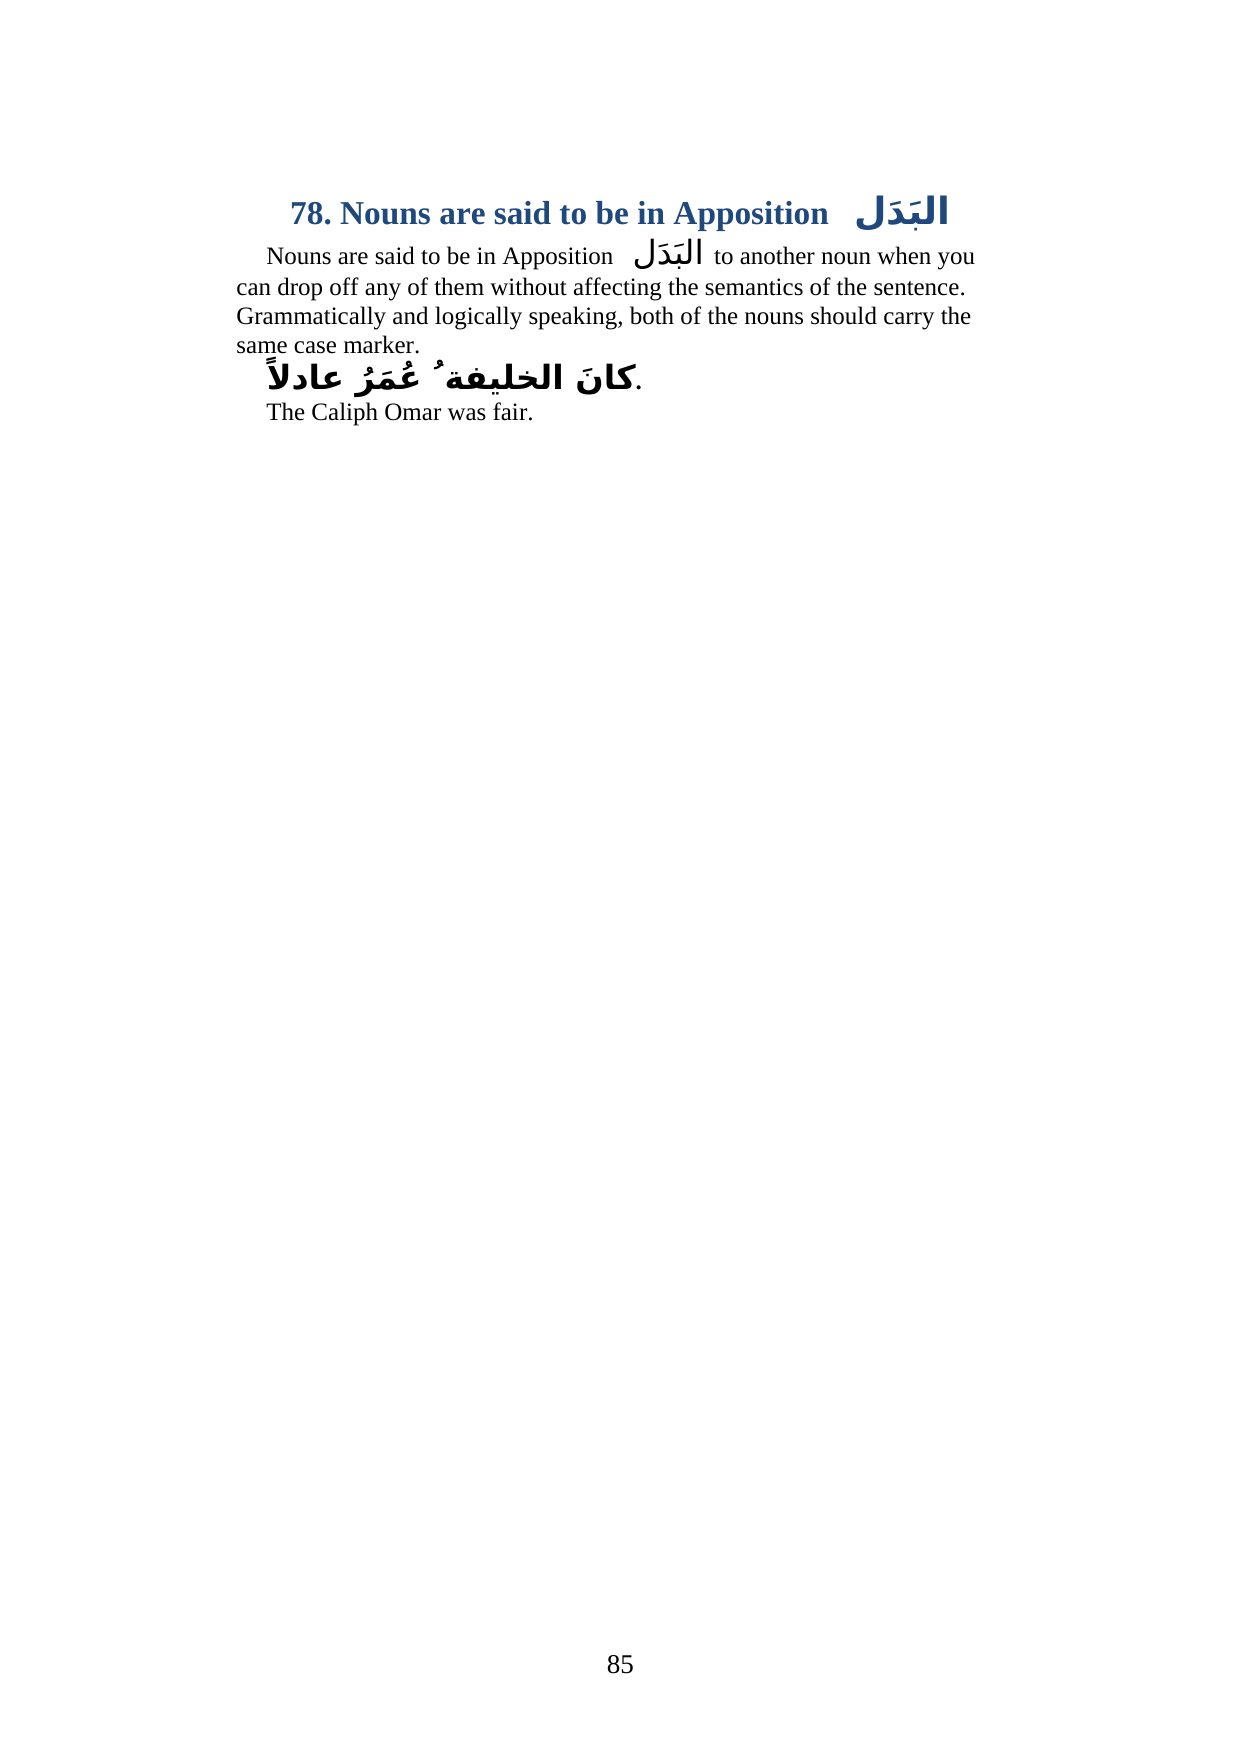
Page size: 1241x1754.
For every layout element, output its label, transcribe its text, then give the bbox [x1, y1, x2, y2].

text The Caliph Omar was fair. [236, 397, 1004, 426]
text Nouns are said to be in Apposition البَدَل to another noun when you can drop off any of them without affecting the semantics of the sentence. Grammatically and logically speaking, both of the nouns should carry the same case marker. [236, 233, 1004, 358]
subtitle 78. Nouns are said to be in Apposition البَدَل [236, 190, 1004, 233]
text کانَ الخليفة ُ عُمَرُ عادلاً. [236, 358, 1004, 397]
